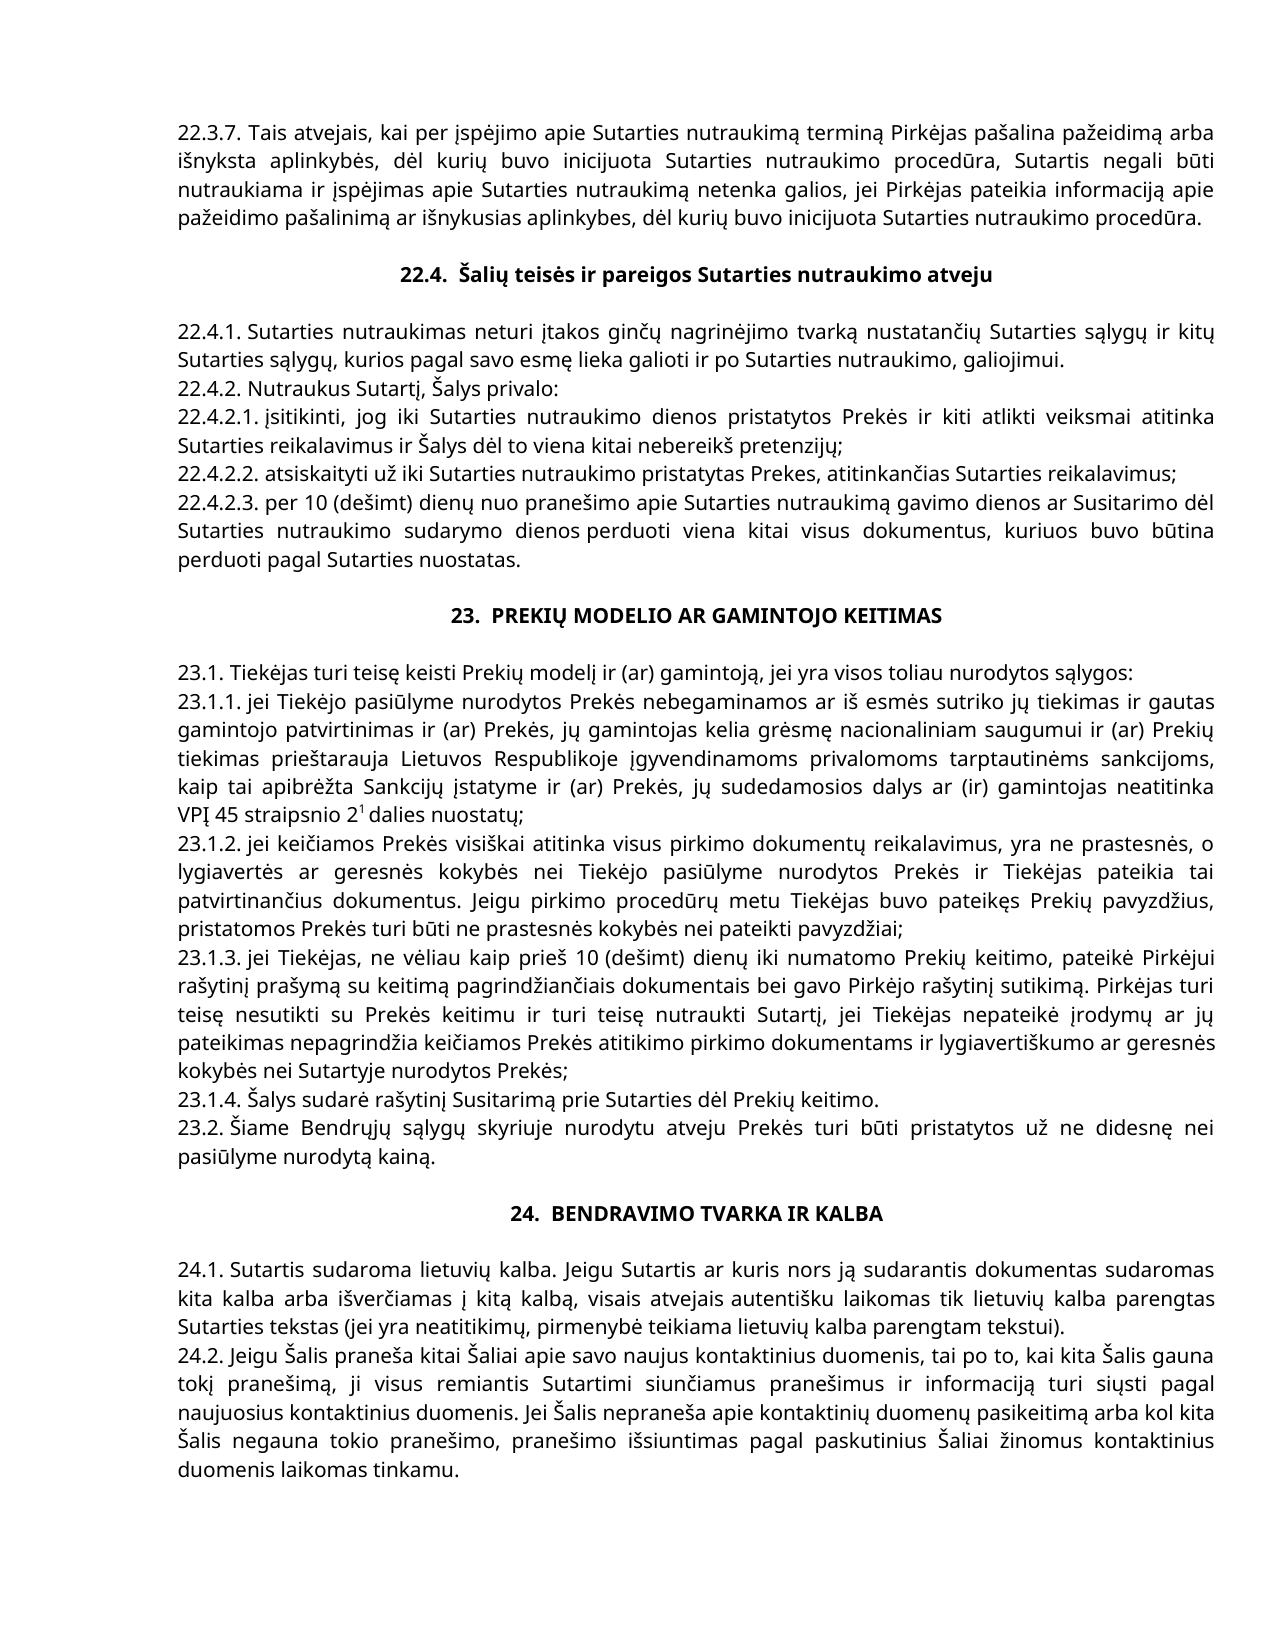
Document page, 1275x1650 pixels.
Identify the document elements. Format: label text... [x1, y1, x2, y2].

text 22.4.2. Nutraukus Sutartį, Šalys privalo: [177, 374, 1216, 402]
text 22.4.2.2. atsiskaityti už iki Sutarties nutraukimo pristatytas Prekes, atitinkančias Sutarties reikalavimus; [177, 459, 1216, 488]
text 22.3.7. Tais atvejais, kai per įspėjimo apie Sutarties nutraukimą terminą Pirkėjas pašalina pažeidimą arba išnyksta aplinkybės, dėl kurių buvo inicijuota Sutarties nutraukimo procedūra, Sutartis negali būti nutraukiama ir įspėjimas apie Sutarties nutraukimą netenka galios, jei Pirkėjas pateikia informaciją apie pažeidimo pašalinimą ar išnykusias aplinkybes, dėl kurių buvo inicijuota Sutarties nutraukimo procedūra. [177, 118, 1216, 232]
text 23.1. Tiekėjas turi teisę keisti Prekių modelį ir (ar) gamintoją, jei yra visos toliau nurodytos sąlygos: [177, 658, 1216, 687]
text 24.2. Jeigu Šalis praneša kitai Šaliai apie savo naujus kontaktinius duomenis, tai po to, kai kita Šalis gauna tokį pranešimą, ji visus remiantis Sutartimi siunčiamus pranešimus ir informaciją turi siųsti pagal naujuosius kontaktinius duomenis. Jei Šalis nepraneša apie kontaktinių duomenų pasikeitimą arba kol kita Šalis negauna tokio pranešimo, pranešimo išsiuntimas pagal paskutinius Šaliai žinomus kontaktinius duomenis laikomas tinkamu. [177, 1341, 1216, 1483]
text 23.2. Šiame Bendrųjų sąlygų skyriuje nurodytu atveju Prekės turi būti pristatytos už ne didesnę nei pasiūlyme nurodytą kainą. [177, 1113, 1216, 1170]
text 22.4.1. Sutarties nutraukimas neturi įtakos ginčų nagrinėjimo tvarką nustatančių Sutarties sąlygų ir kitų Sutarties sąlygų, kurios pagal savo esmę lieka galioti ir po Sutarties nutraukimo, galiojimui. [177, 317, 1216, 374]
text 24. BENDRAVIMO TVARKA IR KALBA [177, 1199, 1216, 1227]
text 22.4.2.3. per 10 (dešimt) dienų nuo pranešimo apie Sutarties nutraukimą gavimo dienos ar Susitarimo dėl Sutarties nutraukimo sudarymo dienos perduoti viena kitai visus dokumentus, kuriuos buvo būtina perduoti pagal Sutarties nuostatas. [177, 488, 1216, 573]
text 23.1.4. Šalys sudarė rašytinį Susitarimą prie Sutarties dėl Prekių keitimo. [177, 1085, 1216, 1113]
text 22.4. Šalių teisės ir pareigos Sutarties nutraukimo atveju [177, 260, 1216, 289]
text 23.1.2. jei keičiamos Prekės visiškai atitinka visus pirkimo dokumentų reikalavimus, yra ne prastesnės, o lygiavertės ar geresnės kokybės nei Tiekėjo pasiūlyme nurodytos Prekės ir Tiekėjas pateikia tai patvirtinančius dokumentus. Jeigu pirkimo procedūrų metu Tiekėjas buvo pateikęs Prekių pavyzdžius, pristatomos Prekės turi būti ne prastesnės kokybės nei pateikti pavyzdžiai; [177, 829, 1216, 943]
text 24.1. Sutartis sudaroma lietuvių kalba. Jeigu Sutartis ar kuris nors ją sudarantis dokumentas sudaromas kita kalba arba išverčiamas į kitą kalbą, visais atvejais autentišku laikomas tik lietuvių kalba parengtas Sutarties tekstas (jei yra neatitikimų, pirmenybė teikiama lietuvių kalba parengtam tekstui). [177, 1256, 1216, 1341]
text 23. PREKIŲ MODELIO AR GAMINTOJO KEITIMAS [177, 602, 1216, 630]
text 23.1.3. jei Tiekėjas, ne vėliau kaip prieš 10 (dešimt) dienų iki numatomo Prekių keitimo, pateikė Pirkėjui rašytinį prašymą su keitimą pagrindžiančiais dokumentais bei gavo Pirkėjo rašytinį sutikimą. Pirkėjas turi teisę nesutikti su Prekės keitimu ir turi teisę nutraukti Sutartį, jei Tiekėjas nepateikė įrodymų ar jų pateikimas nepagrindžia keičiamos Prekės atitikimo pirkimo dokumentams ir lygiavertiškumo ar geresnės kokybės nei Sutartyje nurodytos Prekės; [177, 943, 1216, 1085]
text 22.4.2.1. įsitikinti, jog iki Sutarties nutraukimo dienos pristatytos Prekės ir kiti atlikti veiksmai atitinka Sutarties reikalavimus ir Šalys dėl to viena kitai nebereikš pretenzijų; [177, 402, 1216, 459]
text 23.1.1. jei Tiekėjo pasiūlyme nurodytos Prekės nebegaminamos ar iš esmės sutriko jų tiekimas ir gautas gamintojo patvirtinimas ir (ar) Prekės, jų gamintojas kelia grėsmę nacionaliniam saugumui ir (ar) Prekių tiekimas prieštarauja Lietuvos Respublikoje įgyvendinamoms privalomoms tarptautinėms sankcijoms, kaip tai apibrėžta Sankcijų įstatyme ir (ar) Prekės, jų sudedamosios dalys ar (ir) gamintojas neatitinka VPĮ 45 straipsnio 21 dalies nuostatų; [177, 687, 1216, 829]
